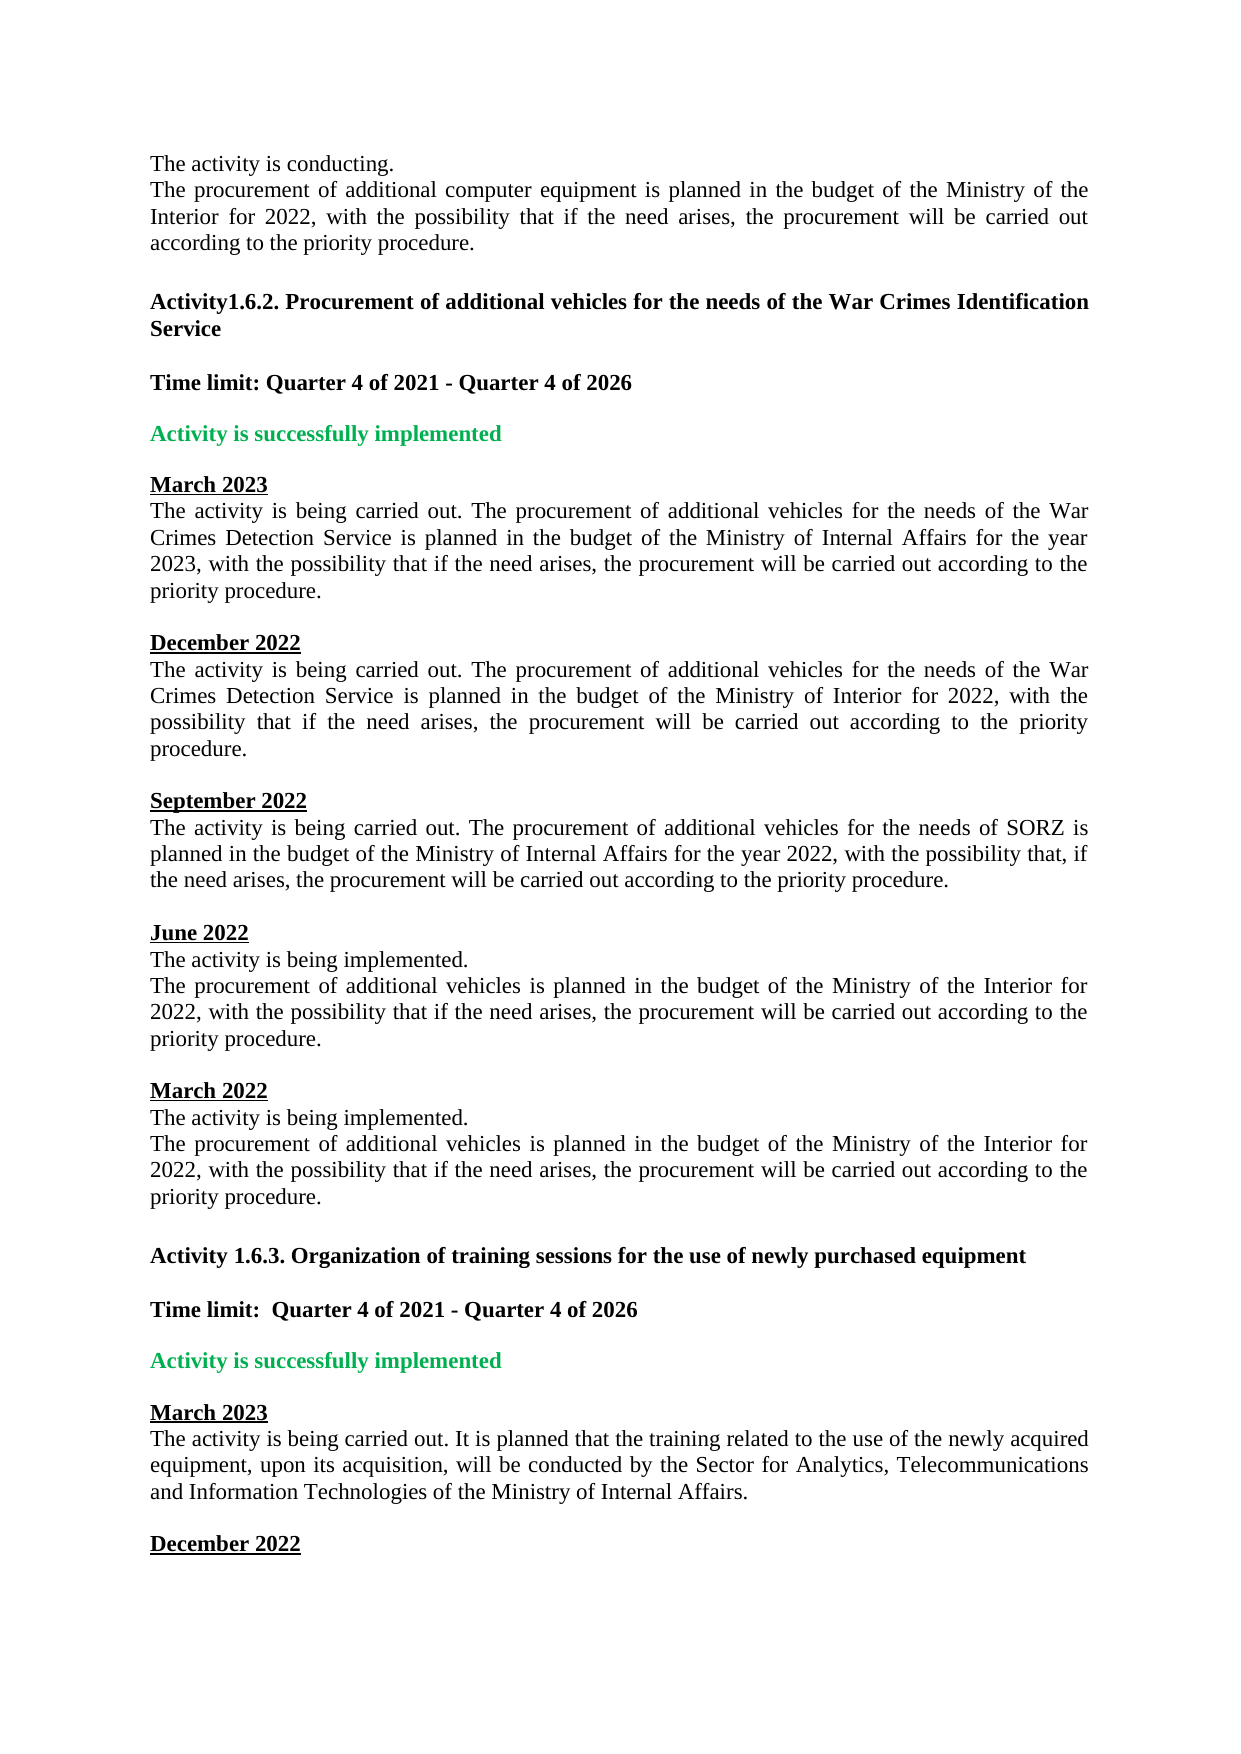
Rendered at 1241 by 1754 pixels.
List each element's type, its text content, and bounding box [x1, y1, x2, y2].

text Activity is successfully implemented [150, 1348, 1090, 1374]
text March 2023 [150, 471, 1090, 498]
text Time limit: Quarter 4 of 2021 - Quarter 4 of 2026 [150, 1297, 1090, 1323]
text The activity is being implemented. [150, 1104, 1090, 1130]
text The activity is being carried out. The procurement of additional vehicles for the needs of SORZ is planned in the budget of the Ministry of Internal Affairs for the year 2022, with the possibility that, if the need arises, the procurement will be carried out according to the priority procedure. [150, 814, 1090, 893]
text March 2022 [150, 1077, 1090, 1104]
text The procurement of additional vehicles is planned in the budget of the Ministry of the Interior for 2022, with the possibility that if the need arises, the procurement will be carried out according to the priority procedure. [150, 972, 1090, 1051]
text The procurement of additional vehicles is planned in the budget of the Ministry of the Interior for 2022, with the possibility that if the need arises, the procurement will be carried out according to the priority procedure. [150, 1130, 1090, 1209]
subtitle Activity 1.6.3. Organization of training sessions for the use of newly purchased equipment [150, 1242, 1090, 1268]
text September 2022 [150, 787, 1090, 814]
text Activity is successfully implemented [150, 420, 1090, 447]
text The activity is being carried out. The procurement of additional vehicles for the needs of the War Crimes Detection Service is planned in the budget of the Ministry of Internal Affairs for the year 2023, with the possibility that if the need arises, the procurement will be carried out according to the priority procedure. [150, 498, 1090, 603]
text Time limit: Quarter 4 of 2021 - Quarter 4 of 2026 [150, 369, 1090, 396]
text June 2022 [150, 919, 1090, 946]
text The activity is conducting. [150, 150, 1090, 176]
text December 2022 [150, 629, 1090, 656]
text December 2022 [150, 1530, 1090, 1557]
text The procurement of additional computer equipment is planned in the budget of the Ministry of the Interior for 2022, with the possibility that if the need arises, the procurement will be carried out according to the priority procedure. [150, 176, 1090, 255]
text March 2023 [150, 1399, 1090, 1425]
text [150, 1425, 1090, 1504]
text The activity is being implemented. [150, 946, 1090, 972]
subtitle Activity1.6.2. Procurement of additional vehicles for the needs of the War Crimes Identification Service [150, 288, 1090, 341]
text The activity is being carried out. The procurement of additional vehicles for the needs of the War Crimes Detection Service is planned in the budget of the Ministry of Interior for 2022, with the possibility that if the need arises, the procurement will be carried out according to the priority procedure. [150, 656, 1090, 761]
